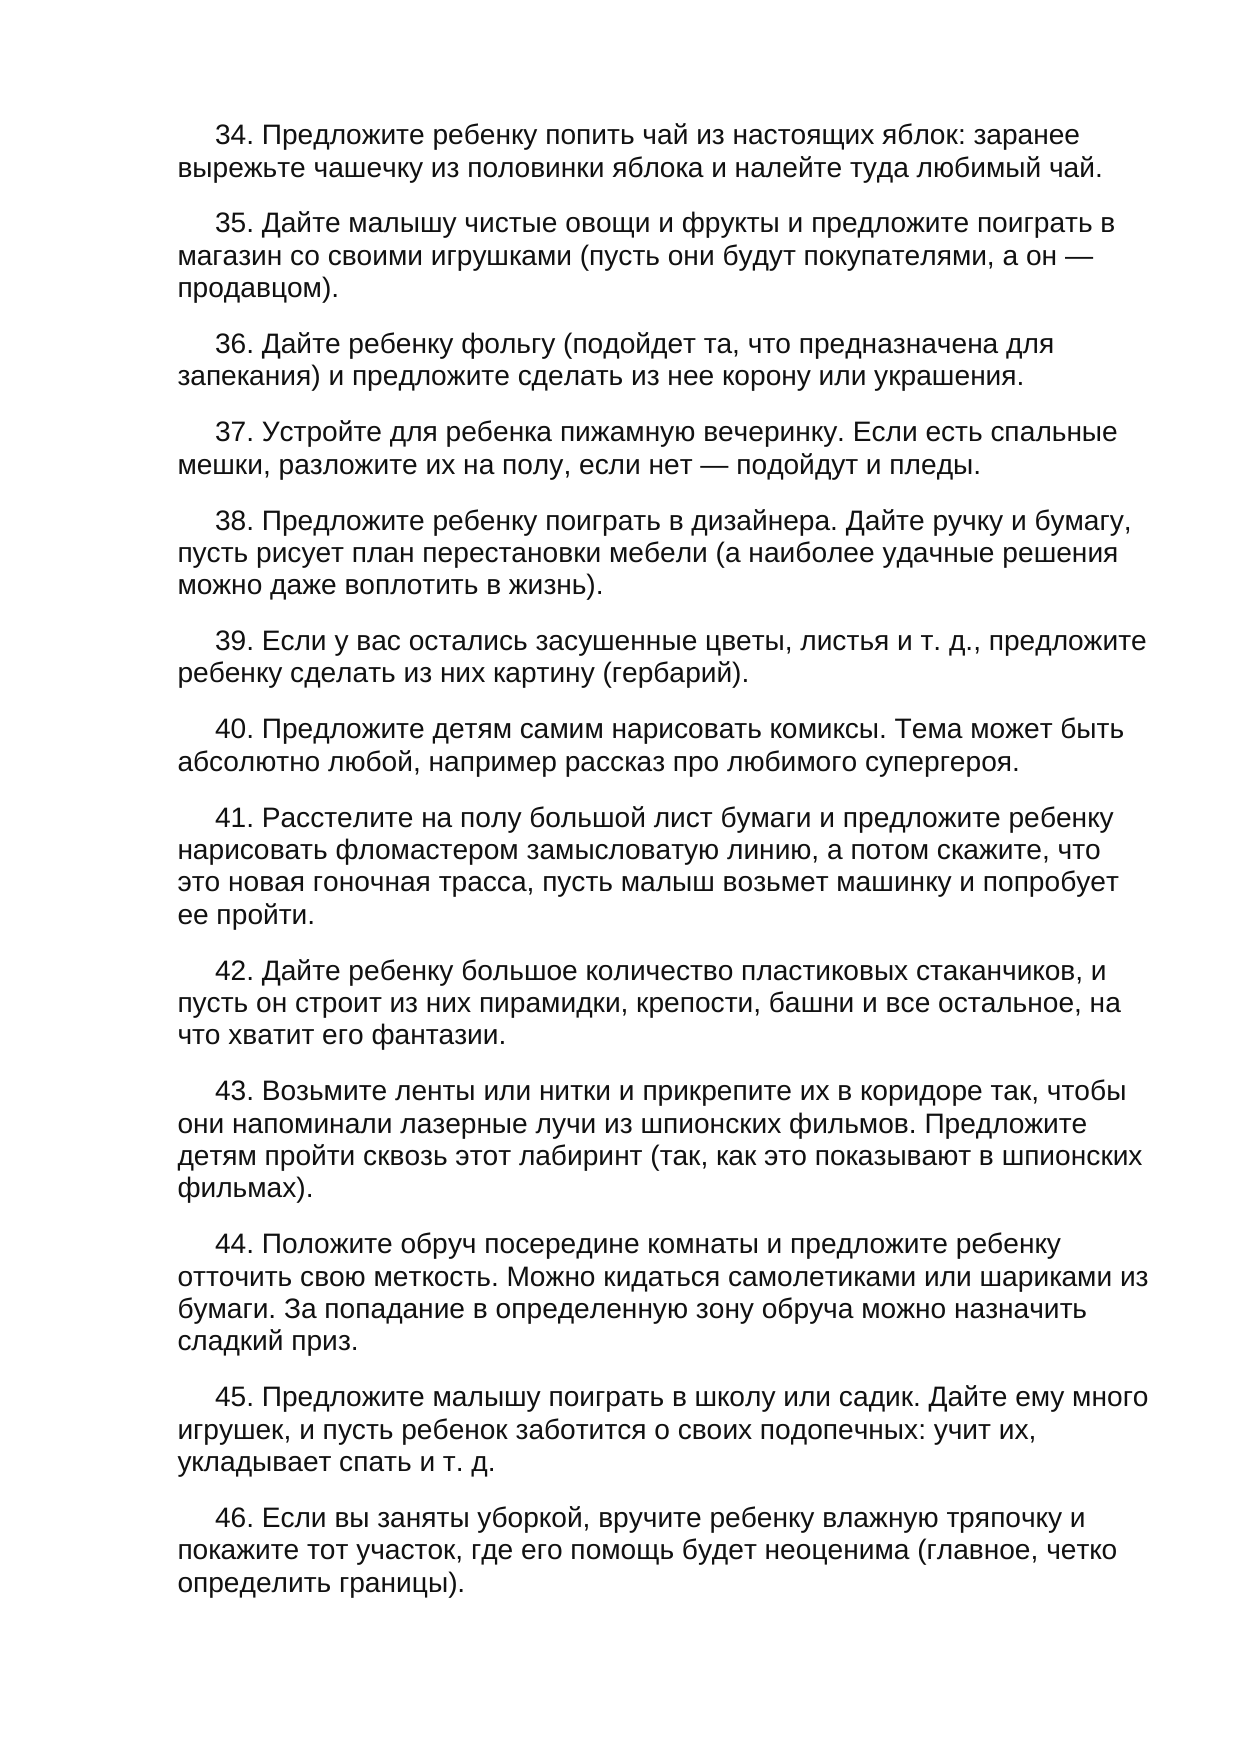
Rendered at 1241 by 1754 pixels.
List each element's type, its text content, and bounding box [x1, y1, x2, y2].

text 40. Предложите детям самим нарисовать комиксы. Тема может быть абсолютно любой, например рассказ про любимого супергероя. [177, 712, 1152, 777]
text 35. Дайте малышу чистые овощи и фрукты и предложите поиграть в магазин со своими игрушками (пусть они будут покупателями, а он — продавцом). [177, 206, 1152, 303]
text 37. Устройте для ребенка пижамную вечеринку. Если есть спальные мешки, разложите их на полу, если нет — подойдут и пледы. [177, 415, 1152, 480]
text 44. Положите обруч посередине комнаты и предложите ребенку отточить свою меткость. Можно кидаться самолетиками или шариками из бумаги. За попадание в определенную зону обруча можно назначить сладкий приз. [177, 1227, 1152, 1357]
text 34. Предложите ребенку попить чай из настоящих яблок: заранее вырежьте чашечку из половинки яблока и налейте туда любимый чай. [177, 118, 1152, 183]
text 45. Предложите малышу поиграть в школу или садик. Дайте ему много игрушек, и пусть ребенок заботится о своих подопечных: учит их, укладывает спать и т. д. [177, 1380, 1152, 1477]
text 41. Расстелите на полу большой лист бумаги и предложите ребенку нарисовать фломастером замысловатую линию, а потом скажите, что это новая гоночная трасса, пусть малыш возьмет машинку и попробует ее пройти. [177, 801, 1152, 930]
text 39. Если у вас остались засушенные цветы, листья и т. д., предложите ребенку сделать из них картину (гербарий). [177, 624, 1152, 689]
text 46. Если вы заняты уборкой, вручите ребенку влажную тряпочку и покажите тот участок, где его помощь будет неоценима (главное, четко определить границы). [177, 1501, 1152, 1598]
text 36. Дайте ребенку фольгу (подойдет та, что предназначена для запекания) и предложите сделать из нее корону или украшения. [177, 327, 1152, 392]
text 42. Дайте ребенку большое количество пластиковых стаканчиков, и пусть он строит из них пирамидки, крепости, башни и все остальное, на что хватит его фантазии. [177, 953, 1152, 1051]
text 43. Возьмите ленты или нитки и прикрепите их в коридоре так, чтобы они напоминали лазерные лучи из шпионских фильмов. Предложите детям пройти сквозь этот лабиринт (так, как это показывают в шпионских фильмах). [177, 1074, 1152, 1204]
text 38. Предложите ребенку поиграть в дизайнера. Дайте ручку и бумагу, пусть рисует план перестановки мебели (а наиболее удачные решения можно даже воплотить в жизнь). [177, 503, 1152, 601]
